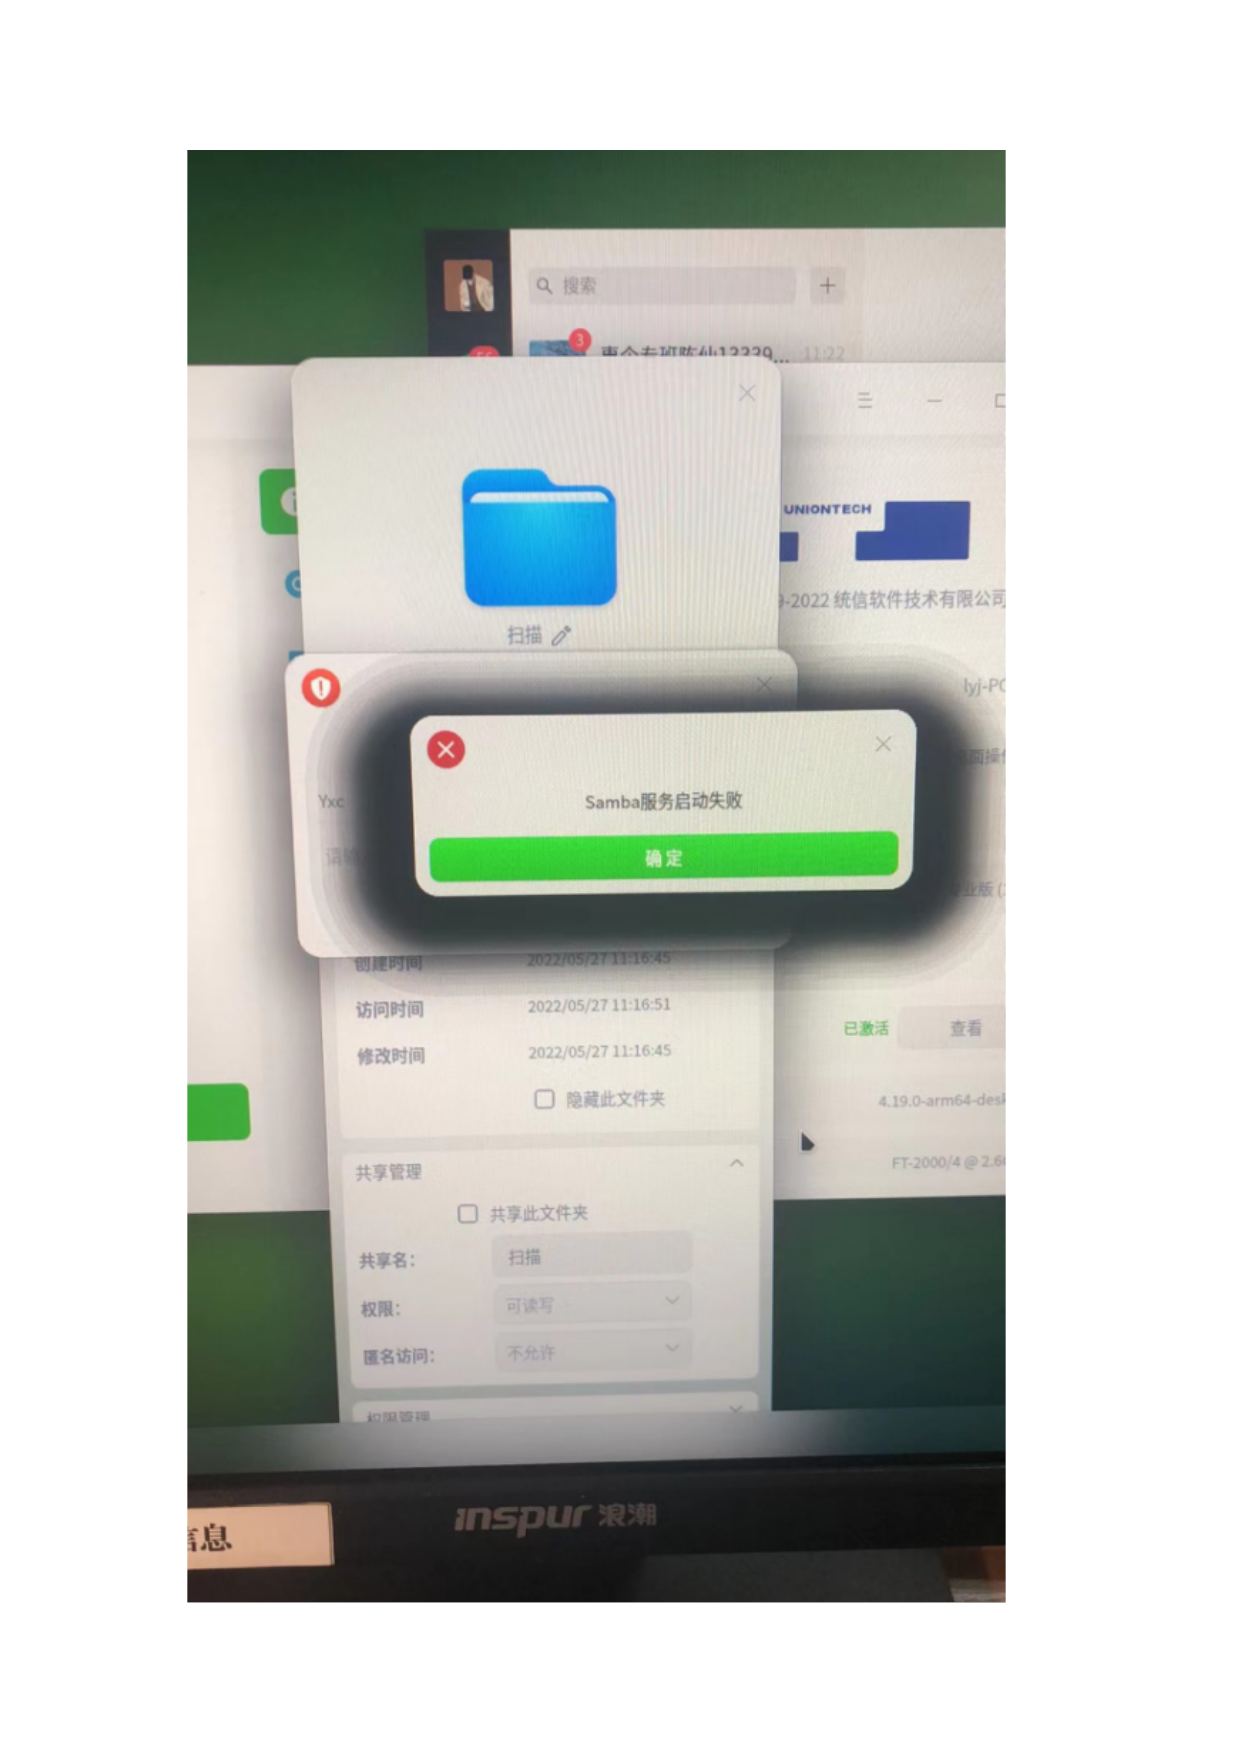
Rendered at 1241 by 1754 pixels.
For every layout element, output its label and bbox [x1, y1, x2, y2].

picture [187, 150, 1006, 1604]
